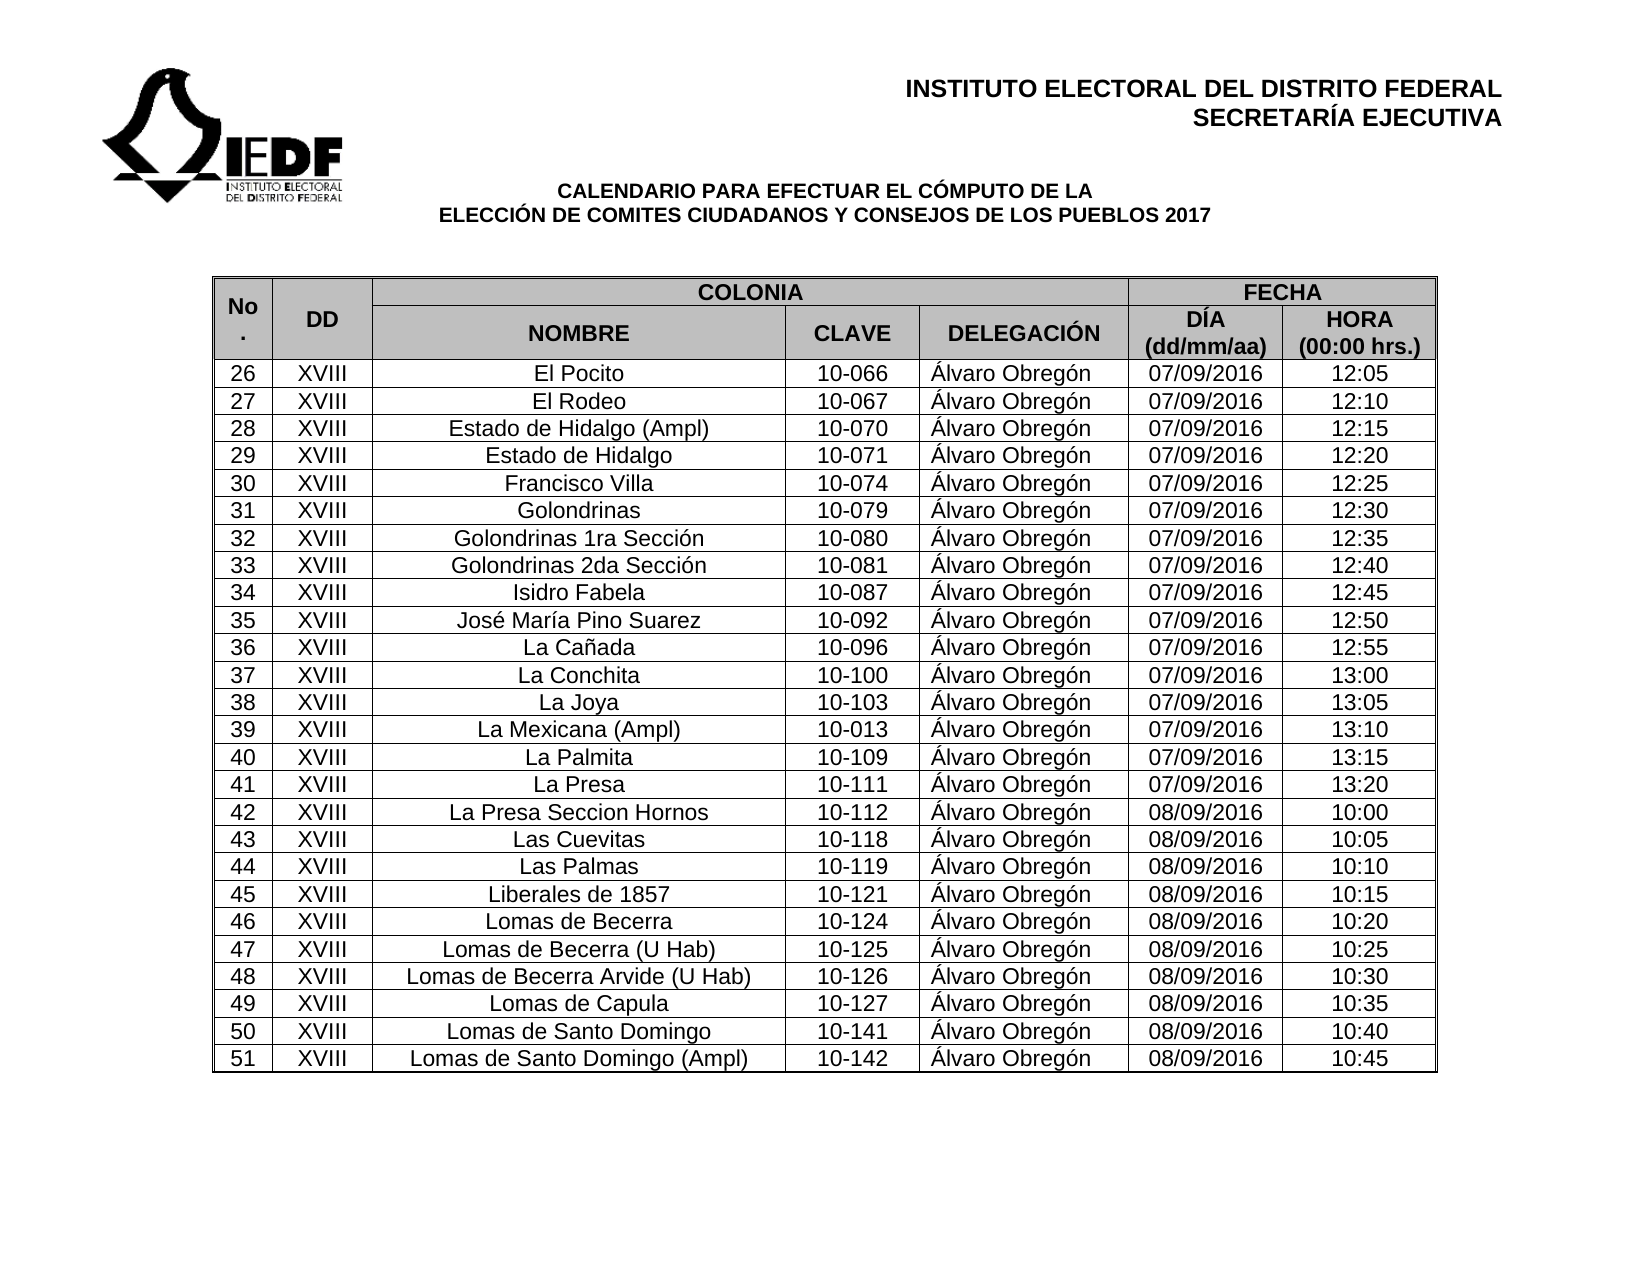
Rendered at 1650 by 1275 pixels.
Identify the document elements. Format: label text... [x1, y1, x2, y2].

table_cell 07/09/2016 [1129, 716, 1282, 743]
table_cell Estado de Hidalgo (Ampl) [373, 415, 785, 441]
table_cell Álvaro Obregón [920, 525, 1128, 551]
table_cell Álvaro Obregón [920, 990, 1128, 1017]
table_cell 12:25 [1283, 470, 1435, 496]
table_cell XVIII [273, 963, 372, 989]
table_cell 07/09/2016 [1129, 388, 1282, 414]
table_cell 10-092 [786, 607, 919, 633]
table_cell 10-141 [786, 1018, 919, 1044]
table_cell 10-127 [786, 990, 919, 1017]
table_cell Álvaro Obregón [920, 771, 1128, 797]
table_cell XVIII [273, 826, 372, 852]
table_cell Álvaro Obregón [920, 552, 1128, 578]
table_cell 07/09/2016 [1129, 525, 1282, 551]
table_cell Álvaro Obregón [920, 799, 1128, 825]
table_cell 28 [215, 415, 272, 441]
table_cell La Cañada [373, 634, 785, 661]
table_cell 34 [215, 579, 272, 606]
table_cell XVIII [273, 662, 372, 688]
table_cell 08/09/2016 [1129, 963, 1282, 989]
table_header No. [215, 279, 272, 359]
table_cell Lomas de Santo Domingo [373, 1018, 785, 1044]
table_cell 12:05 [1283, 360, 1435, 387]
table_cell 12:15 [1283, 415, 1435, 441]
table_cell 10-109 [786, 744, 919, 770]
table_cell XVIII [273, 388, 372, 414]
table_cell 13:10 [1283, 716, 1435, 743]
table_cell 08/09/2016 [1129, 936, 1282, 962]
table_cell XVIII [273, 634, 372, 661]
table_cell XVIII [273, 1045, 372, 1071]
table_cell El Rodeo [373, 388, 785, 414]
table_cell 43 [215, 826, 272, 852]
table_cell XVIII [273, 525, 372, 551]
table_cell 08/09/2016 [1129, 853, 1282, 880]
table_cell XVIII [273, 908, 372, 934]
table_cell XVIII [273, 771, 372, 797]
table_cell La Palmita [373, 744, 785, 770]
table_cell 31 [215, 497, 272, 523]
table_cell 12:10 [1283, 388, 1435, 414]
table_cell XVIII [273, 552, 372, 578]
table_cell 47 [215, 936, 272, 962]
table_cell 33 [215, 552, 272, 578]
table_cell 08/09/2016 [1129, 908, 1282, 934]
table_cell 10-124 [786, 908, 919, 934]
table_cell 40 [215, 744, 272, 770]
table_cell 48 [215, 963, 272, 989]
table_cell 10-112 [786, 799, 919, 825]
table_cell La Presa Seccion Hornos [373, 799, 785, 825]
table_header DD [273, 279, 372, 359]
table_cell 36 [215, 634, 272, 661]
table_cell 10-126 [786, 963, 919, 989]
table_cell 07/09/2016 [1129, 634, 1282, 661]
table_cell XVIII [273, 497, 372, 523]
table_cell 07/09/2016 [1129, 442, 1282, 469]
table_cell Álvaro Obregón [920, 716, 1128, 743]
table_cell 08/09/2016 [1129, 881, 1282, 907]
table_cell La Presa [373, 771, 785, 797]
table_cell XVIII [273, 881, 372, 907]
table_cell Liberales de 1857 [373, 881, 785, 907]
table_cell Álvaro Obregón [920, 662, 1128, 688]
table_cell La Conchita [373, 662, 785, 688]
table_cell DÍA (dd/mm/aa) [1129, 306, 1282, 359]
table_cell Álvaro Obregón [920, 936, 1128, 962]
table_cell 10:35 [1283, 990, 1435, 1017]
table_cell 10:45 [1283, 1045, 1435, 1071]
table_cell 10-100 [786, 662, 919, 688]
table_cell XVIII [273, 689, 372, 715]
table_cell 45 [215, 881, 272, 907]
table_cell 07/09/2016 [1129, 579, 1282, 606]
table_cell XVIII [273, 936, 372, 962]
table_cell Álvaro Obregón [920, 470, 1128, 496]
table_cell XVIII [273, 442, 372, 469]
table_cell 10:15 [1283, 881, 1435, 907]
table_cell 08/09/2016 [1129, 799, 1282, 825]
table_cell 10-119 [786, 853, 919, 880]
picture [97, 66, 352, 213]
table_cell 37 [215, 662, 272, 688]
table_cell 50 [215, 1018, 272, 1044]
table_cell La Joya [373, 689, 785, 715]
table_cell La Mexicana (Ampl) [373, 716, 785, 743]
table_cell 10:05 [1283, 826, 1435, 852]
table_cell 08/09/2016 [1129, 1018, 1282, 1044]
table_cell 07/09/2016 [1129, 470, 1282, 496]
table_cell Isidro Fabela [373, 579, 785, 606]
table_cell 10-013 [786, 716, 919, 743]
table_cell HORA (00:00 hrs.) [1283, 306, 1435, 359]
table_cell 49 [215, 990, 272, 1017]
table_cell 10-070 [786, 415, 919, 441]
table_cell XVIII [273, 744, 372, 770]
table_cell Las Cuevitas [373, 826, 785, 852]
table_cell 08/09/2016 [1129, 990, 1282, 1017]
table_cell XVIII [273, 360, 372, 387]
table_cell 10-079 [786, 497, 919, 523]
table_cell 08/09/2016 [1129, 826, 1282, 852]
table_cell XVIII [273, 716, 372, 743]
table_cell XVIII [273, 990, 372, 1017]
table_cell Álvaro Obregón [920, 607, 1128, 633]
table_cell Álvaro Obregón [920, 1018, 1128, 1044]
table_cell Álvaro Obregón [920, 415, 1128, 441]
table_cell Álvaro Obregón [920, 1045, 1128, 1071]
table_cell El Pocito [373, 360, 785, 387]
table_cell 39 [215, 716, 272, 743]
table_cell XVIII [273, 1018, 372, 1044]
table_cell 29 [215, 442, 272, 469]
table_cell 27 [215, 388, 272, 414]
table_cell 13:15 [1283, 744, 1435, 770]
table_cell 35 [215, 607, 272, 633]
table_cell XVIII [273, 799, 372, 825]
table_cell 10-067 [786, 388, 919, 414]
table_cell 07/09/2016 [1129, 771, 1282, 797]
table_cell Álvaro Obregón [920, 634, 1128, 661]
table_cell 42 [215, 799, 272, 825]
table_cell 10:10 [1283, 853, 1435, 880]
table_cell 46 [215, 908, 272, 934]
table_cell 51 [215, 1045, 272, 1071]
table_cell 07/09/2016 [1129, 415, 1282, 441]
table_cell 12:45 [1283, 579, 1435, 606]
table_cell Lomas de Becerra [373, 908, 785, 934]
table_cell Golondrinas [373, 497, 785, 523]
table_cell XVIII [273, 415, 372, 441]
table_cell XVIII [273, 579, 372, 606]
table_cell 10:00 [1283, 799, 1435, 825]
table_cell 10-121 [786, 881, 919, 907]
table_cell Álvaro Obregón [920, 579, 1128, 606]
table_cell 12:55 [1283, 634, 1435, 661]
table_cell Lomas de Santo Domingo (Ampl) [373, 1045, 785, 1071]
table_cell 10:25 [1283, 936, 1435, 962]
table_cell 10-066 [786, 360, 919, 387]
table_cell DELEGACIÓN [920, 306, 1128, 359]
table_cell Álvaro Obregón [920, 963, 1128, 989]
table_cell 10:20 [1283, 908, 1435, 934]
table_cell 10-071 [786, 442, 919, 469]
table_cell 10-125 [786, 936, 919, 962]
table_header COLONIA [373, 279, 1128, 305]
table_cell Lomas de Becerra (U Hab) [373, 936, 785, 962]
table_cell 38 [215, 689, 272, 715]
table_cell Álvaro Obregón [920, 689, 1128, 715]
table_cell 10-118 [786, 826, 919, 852]
table_cell 10-074 [786, 470, 919, 496]
table_cell Francisco Villa [373, 470, 785, 496]
table_cell 10-103 [786, 689, 919, 715]
table_cell 10-142 [786, 1045, 919, 1071]
table_cell 12:30 [1283, 497, 1435, 523]
table_cell Estado de Hidalgo [373, 442, 785, 469]
table_cell 32 [215, 525, 272, 551]
table_cell 13:20 [1283, 771, 1435, 797]
table_cell 12:35 [1283, 525, 1435, 551]
table_cell 10-081 [786, 552, 919, 578]
table_cell 08/09/2016 [1129, 1045, 1282, 1071]
table_cell 10-111 [786, 771, 919, 797]
table_cell 07/09/2016 [1129, 607, 1282, 633]
table_cell 07/09/2016 [1129, 552, 1282, 578]
table_cell Álvaro Obregón [920, 360, 1128, 387]
table_cell 10-096 [786, 634, 919, 661]
table_cell 41 [215, 771, 272, 797]
table_cell 12:20 [1283, 442, 1435, 469]
table_cell CLAVE [786, 306, 919, 359]
table_cell Golondrinas 2da Sección [373, 552, 785, 578]
table_cell XVIII [273, 470, 372, 496]
table_cell Álvaro Obregón [920, 826, 1128, 852]
table_cell 30 [215, 470, 272, 496]
table_cell 13:00 [1283, 662, 1435, 688]
table_header FECHA [1129, 279, 1435, 305]
table_cell Álvaro Obregón [920, 881, 1128, 907]
table_cell José María Pino Suarez [373, 607, 785, 633]
table_cell Álvaro Obregón [920, 388, 1128, 414]
table_cell Álvaro Obregón [920, 853, 1128, 880]
table_cell 07/09/2016 [1129, 744, 1282, 770]
table_cell 12:50 [1283, 607, 1435, 633]
table_cell 10-087 [786, 579, 919, 606]
table_cell 26 [215, 360, 272, 387]
table_cell 07/09/2016 [1129, 662, 1282, 688]
table_cell Álvaro Obregón [920, 497, 1128, 523]
table_cell 13:05 [1283, 689, 1435, 715]
table_cell Golondrinas 1ra Sección [373, 525, 785, 551]
table_cell Álvaro Obregón [920, 908, 1128, 934]
table_cell 07/09/2016 [1129, 689, 1282, 715]
table_cell 10-080 [786, 525, 919, 551]
table_cell 07/09/2016 [1129, 360, 1282, 387]
table_cell Lomas de Becerra Arvide (U Hab) [373, 963, 785, 989]
table_cell NOMBRE [373, 306, 785, 359]
table_cell Álvaro Obregón [920, 744, 1128, 770]
table_cell 10:30 [1283, 963, 1435, 989]
table_cell Lomas de Capula [373, 990, 785, 1017]
table_cell XVIII [273, 607, 372, 633]
table_cell 12:40 [1283, 552, 1435, 578]
table_cell 10:40 [1283, 1018, 1435, 1044]
table_cell 07/09/2016 [1129, 497, 1282, 523]
table_cell XVIII [273, 853, 372, 880]
table_cell 44 [215, 853, 272, 880]
table_cell Álvaro Obregón [920, 442, 1128, 469]
table_cell Las Palmas [373, 853, 785, 880]
